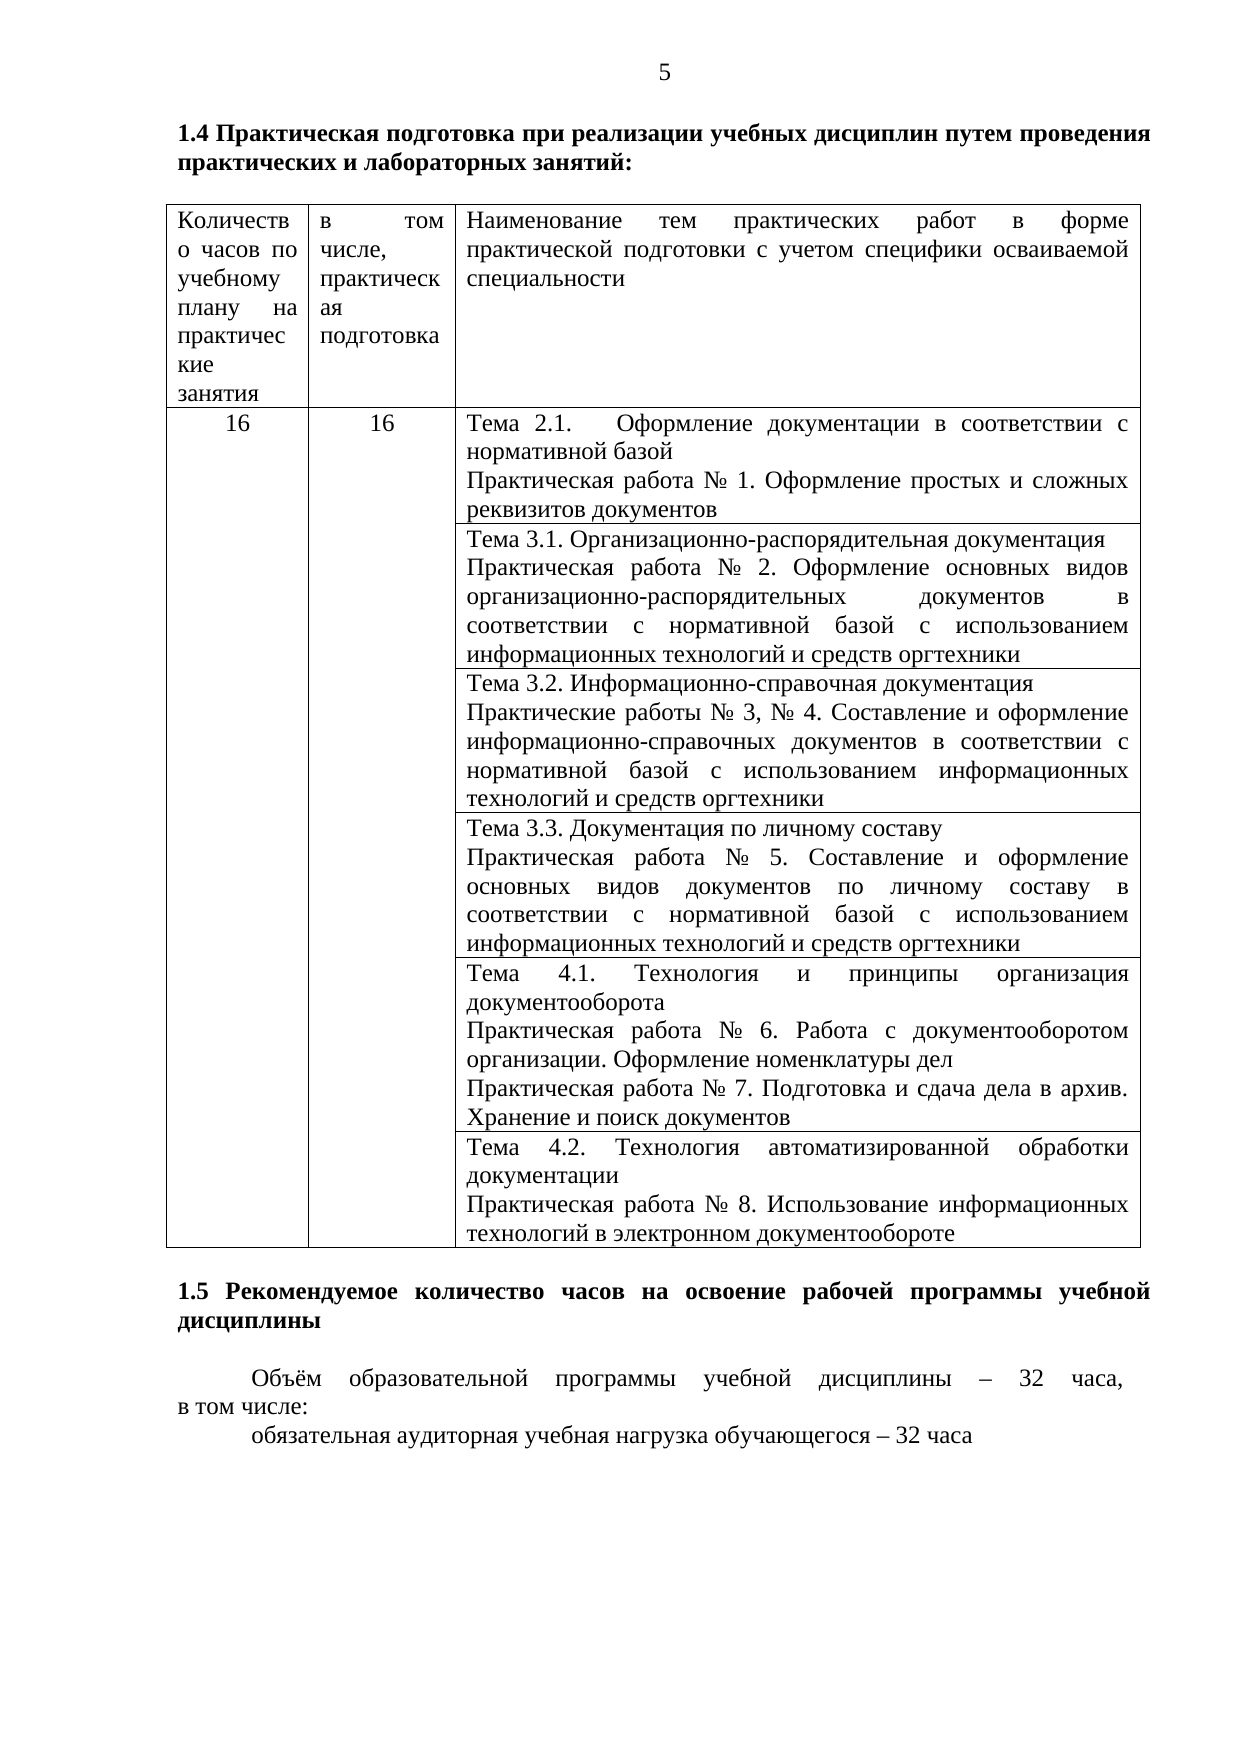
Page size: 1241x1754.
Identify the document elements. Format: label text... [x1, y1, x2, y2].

text обязательная аудиторная учебная нагрузка обучающегося – 32 часа [177, 1420, 1152, 1449]
text Объём образовательной программы учебной дисциплины – 32 часа, в том числе: [177, 1363, 1152, 1420]
table_header Наименование тем практических работ в форме практической подготовки с учетом специфики осваиваемой специальности [456, 205, 1140, 407]
table_cell Тема 4.1. Технология и принципы организация документооборота Практическая работа № 6. Работа с документооборотом организации. Оформление номенклатуры дел Практическая работа № 7. Подготовка и сдача дела в архив. Хранение и поиск документов [456, 958, 1140, 1131]
table_cell Тема 3.2. Информационно-справочная документация Практические работы № 3, № 4. Составление и оформление информационно-справочных документов в соответствии с нормативной базой с использованием информационных технологий и средств оргтехники [456, 669, 1140, 812]
table_header в том числе, практическая подготовка [309, 205, 455, 407]
table_cell Тема 3.1. Организационно-распорядительная документация Практическая работа № 2. Оформление основных видов организационно-распорядительных документов в соответствии с нормативной базой с использованием информационных технологий и средств оргтехники [456, 524, 1140, 667]
text 1.4 Практическая подготовка при реализации учебных дисциплин путем проведения практических и лабораторных занятий: [177, 118, 1152, 176]
table_cell 16 [309, 408, 455, 1247]
table_cell 16 [167, 408, 308, 1247]
list 1.5 Рекомендуемое количество часов на освоение рабочей программы учебной дисциплины [177, 1276, 1152, 1334]
table_cell Тема 4.2. Технология автоматизированной обработки документации Практическая работа № 8. Использование информационных технологий в электронном документообороте [456, 1132, 1140, 1247]
table_cell Тема 2.1. Оформление документации в соответствии с нормативной базой Практическая работа № 1. Оформление простых и сложных реквизитов документов [456, 408, 1140, 523]
table_cell Тема 3.3. Документация по личному составу Практическая работа № 5. Составление и оформление основных видов документов по личному составу в соответствии с нормативной базой с использованием информационных технологий и средств оргтехники [456, 813, 1140, 957]
table_header Количество часов по учебному плану на практические занятия [167, 205, 308, 407]
